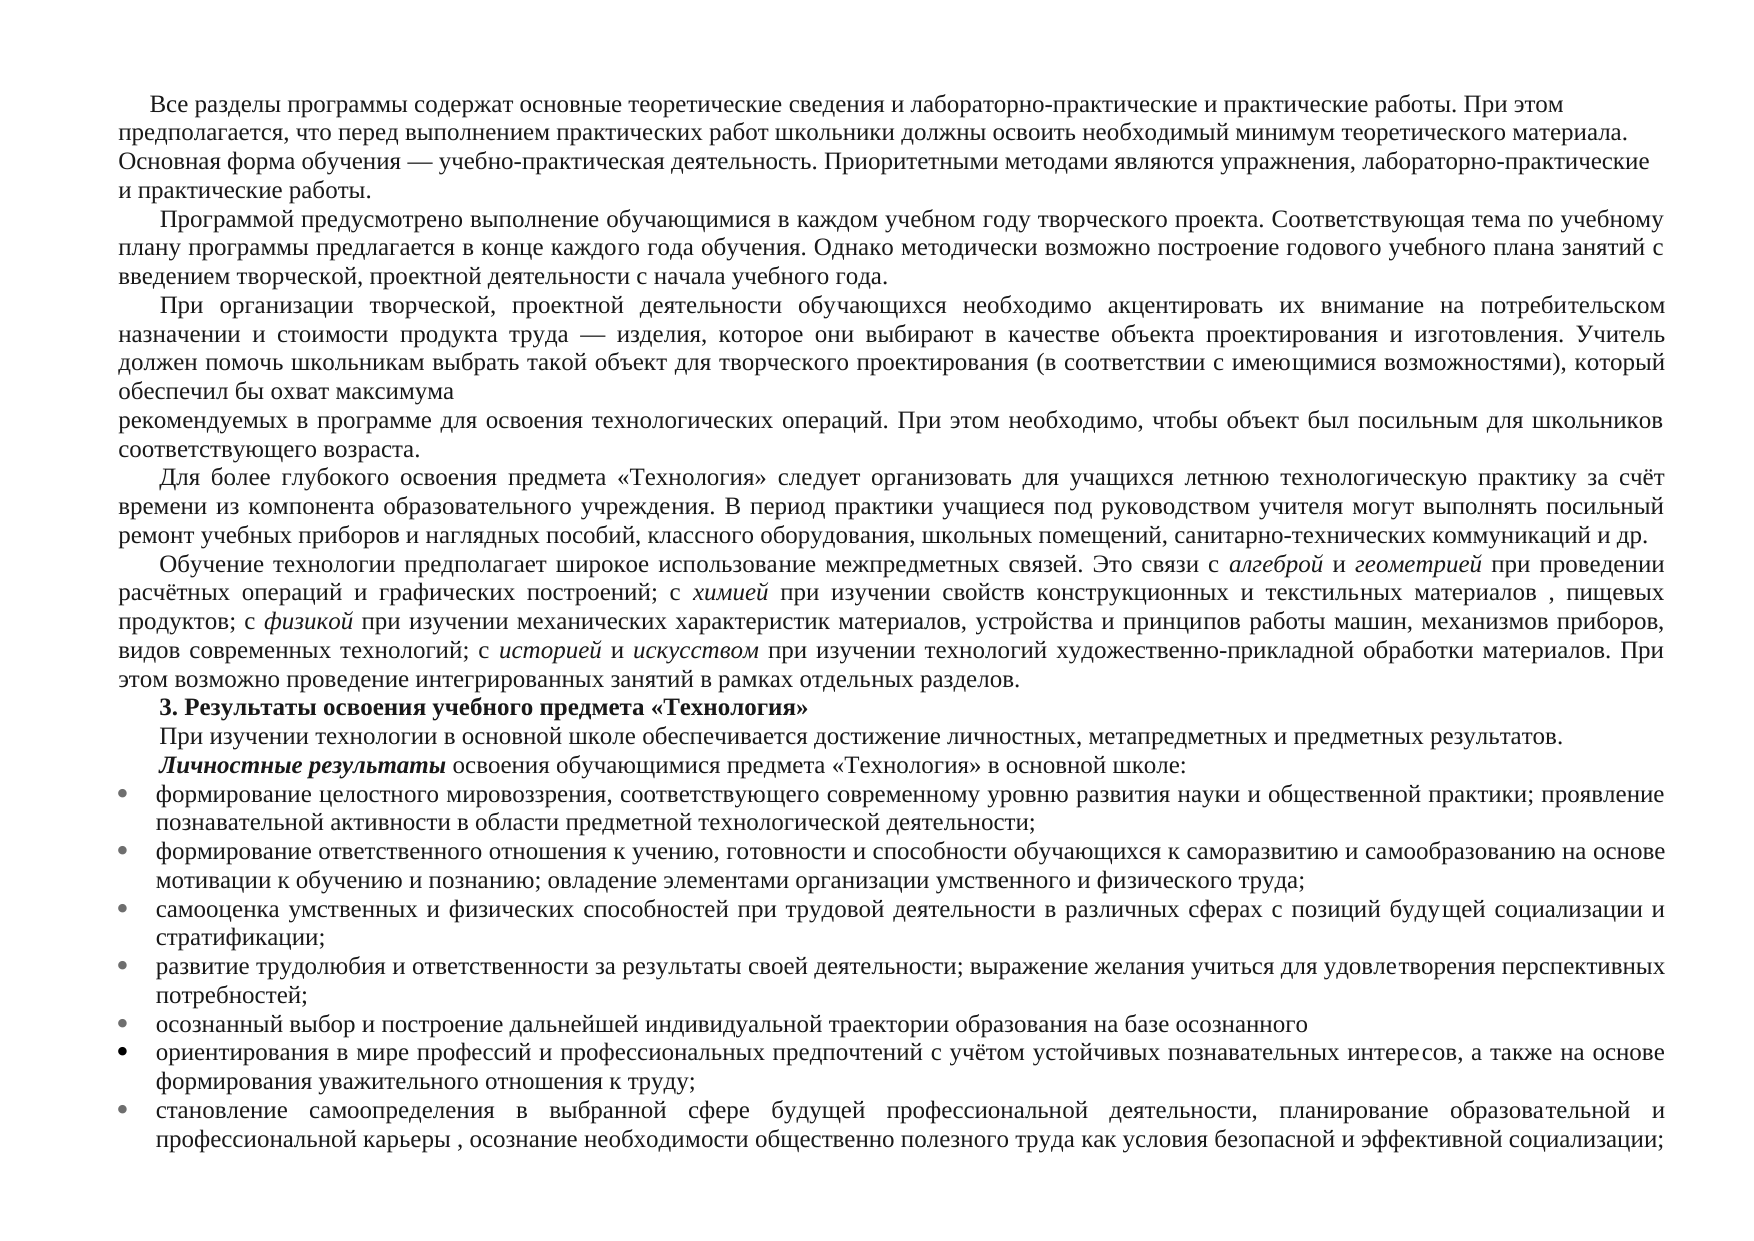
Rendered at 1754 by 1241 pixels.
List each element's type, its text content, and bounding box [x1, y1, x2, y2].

text Программой предусмотрено выполнение обучающимися в каждом учебном году творческого проекта. Соответствующая тема по учебному плану программы предлагается в конце каждого года обучения. Однако методически возможно построение годового учебного плана занятий с введением творческой, проектной деятельности с начала учебного года. [118, 204, 1665, 290]
text Все разделы программы содержат основные теоретические сведения и лабораторно-практические и практические работы. При этом предполагается, что перед выполнением практических работ школьники должны освоить необходимый минимум теоретического материала. Основная форма обучения — учебно-практическая деятельность. Приоритетными методами являются упражнения, лабораторно-практические и практические работы. [118, 89, 1665, 204]
list формирование ответственного отношения к учению, готовности и способности обучающихся к саморазвитию и самообразованию на основе мотивации к обучению и познанию; овладение элементами организации умственного и физического труда; [118, 836, 1665, 894]
text При организации творческой, проектной деятельности обучающихся необходимо акцентировать их внимание на потребительском назначении и стоимости продукта труда — изделия, которое они выбирают в качестве объекта проектирования и изготовления. Учитель должен помочь школьникам выбрать такой объект для творческого проектирования (в соответствии с имеющимися возможностями), который обеспечил бы охват максимума [118, 290, 1665, 405]
text При изучении технологии в основной школе обеспечивается достижение личностных, метапредметных и предметных результатов. [118, 721, 1665, 750]
list ориентирования в мире профессий и профессиональных предпочтений с учётом устойчивых познавательных интересов, а также на основе формирования уважительного отношения к труду; [118, 1037, 1665, 1095]
list осознанный выбор и построение дальнейшей индивидуальной траектории образования на базе осознанного [118, 1009, 1665, 1037]
list формирование целостного мировоззрения, соответствующего современному уровню развития науки и общественной практики; проявление познавательной активности в области предметной технологической деятельности; [118, 779, 1665, 836]
text Для более глубокого освоения предмета «Технология» следует организовать для учащихся летнюю технологическую практику за счёт времени из компонента образовательного учреждения. В период практики учащиеся под руководством учителя могут выполнять посильный ремонт учебных приборов и наглядных пособий, классного оборудования, школьных помещений, санитарно-технических коммуникаций и др. [118, 462, 1665, 549]
list развитие трудолюбия и ответственности за результаты своей деятельности; выражение желания учиться для удовлетворения перспективных потребностей; [118, 951, 1665, 1009]
text 3. Результаты освоения учебного предмета «Технология» [118, 692, 1665, 721]
text рекомендуемых в программе для освоения технологических операций. При этом необходимо, чтобы объект был посильным для школьников соответствующего возраста. [118, 405, 1665, 462]
text Обучение технологии предполагает широкое использование межпредметных связей. Это связи с алгеброй и геометрией при проведении расчётных операций и графических построений; с химией при изучении свойств конструкционных и текстильных материалов , пищевых продуктов; с физикой при изучении механических характеристик материалов, устройства и принципов работы машин, механизмов приборов, видов современных технологий; с историей и искусством при изучении технологий художественно-прикладной обработки материалов. При этом возможно проведение интегрированных занятий в рамках отдельных разделов. [118, 549, 1665, 692]
list самооценка умственных и физических способностей при трудовой деятельности в различных сферах с позиций будущей социализации и стратификации; [118, 894, 1665, 951]
text Личностные результаты освоения обучающимися предмета «Технология» в основной школе: [118, 750, 1665, 779]
list становление самоопределения в выбранной сфере будущей профессиональной деятельности, планирование образовательной и профессиональной карьеры , осознание необходимости общественно полезного труда как условия безопасной и эффективной социализации; [118, 1095, 1665, 1152]
